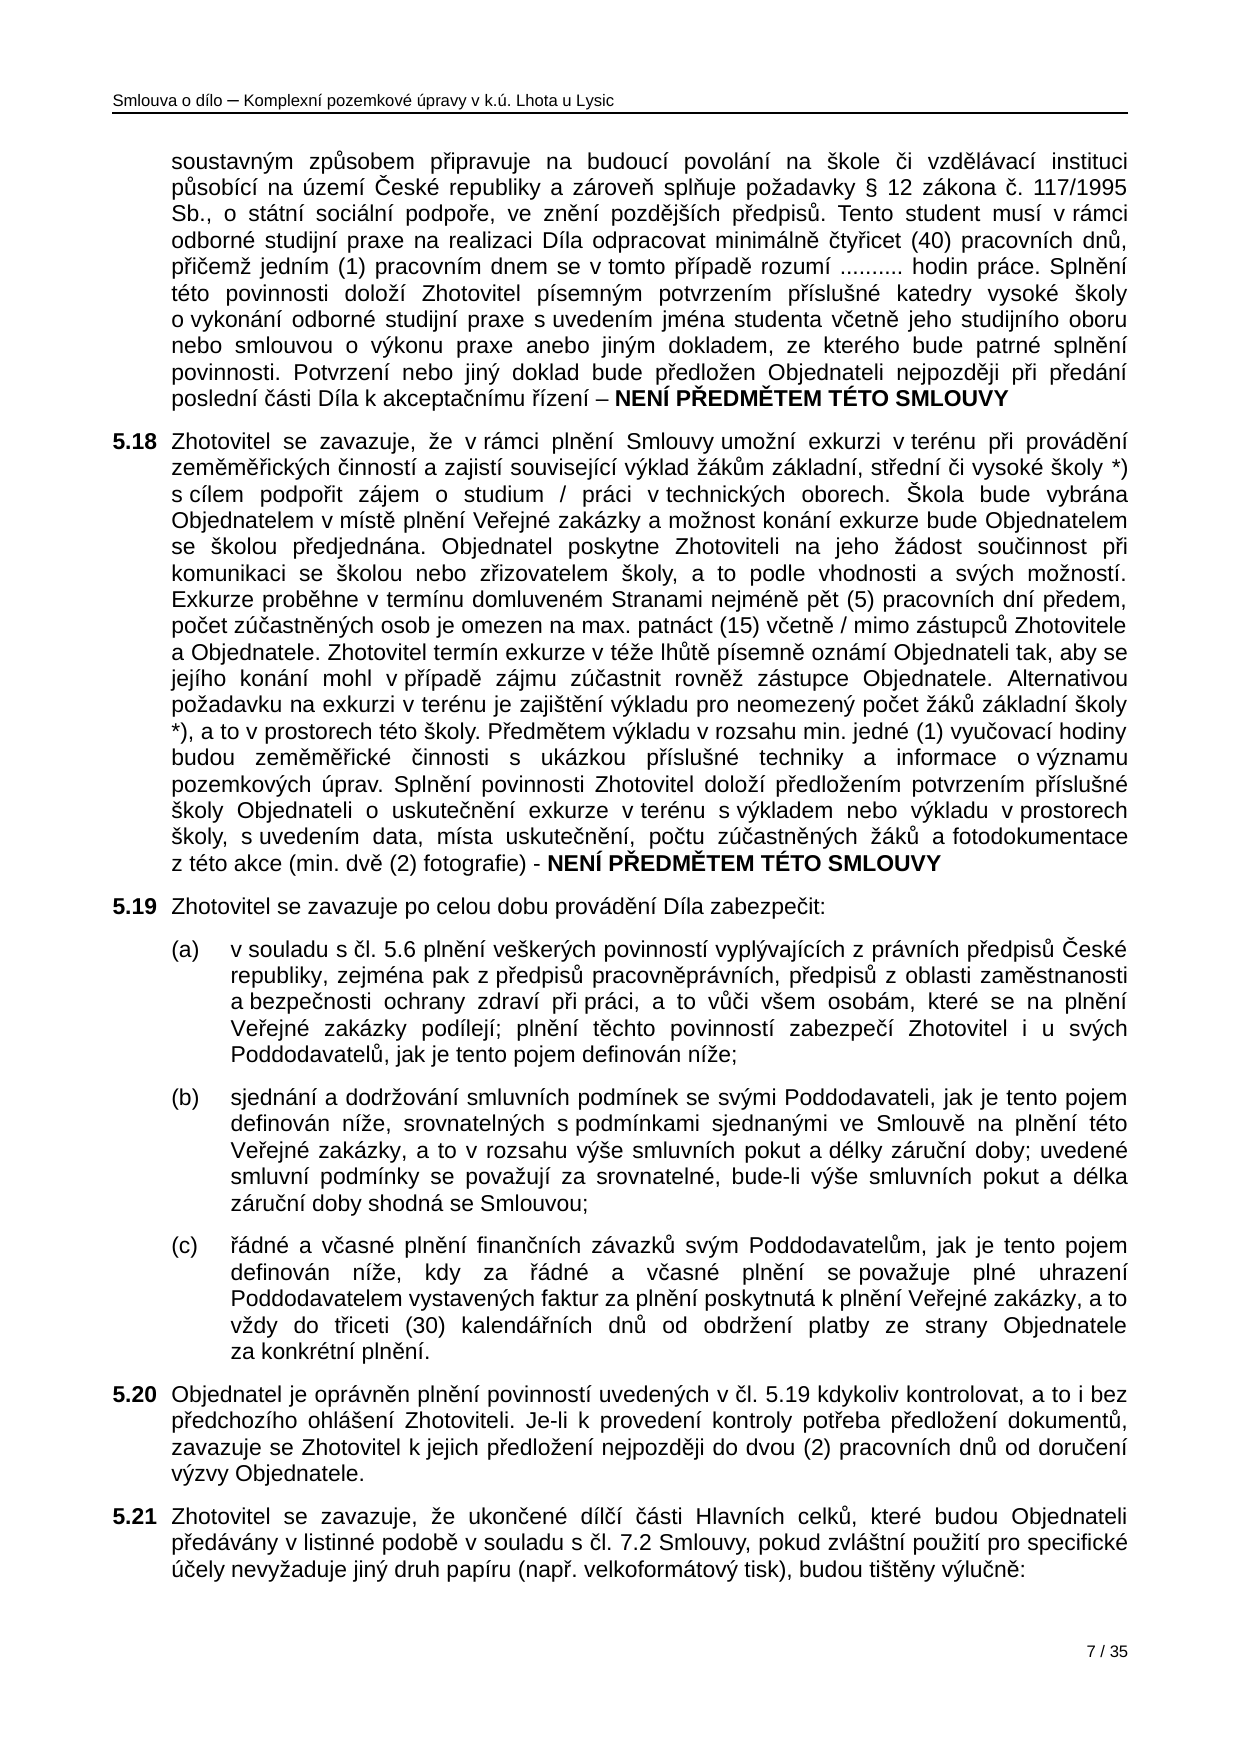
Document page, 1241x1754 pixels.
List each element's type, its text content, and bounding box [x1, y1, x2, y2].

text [112, 148, 1128, 411]
text Zhotovitel se zavazuje, že ukončené dílčí části Hlavních celků, které budou Objednateli předávány v listinné podobě v souladu s čl. 7.2 Smlouvy, pokud zvláštní použití pro specifické účely nevyžaduje jiný druh papíru (např. velkoformátový tisk), budou tištěny výlučně: [112, 1503, 1128, 1582]
text Objednatel je oprávněn plnění povinností uvedených v čl. 5.19 kdykoliv kontrolovat, a to i bez předchozího ohlášení Zhotoviteli. Je-li k provedení kontroly potřeba předložení dokumentů, zavazuje se Zhotovitel k jejich předložení nejpozději do dvou (2) pracovních dnů od doručení výzvy Objednatele. [112, 1381, 1128, 1486]
list řádné a včasné plnění finančních závazků svým Poddodavatelům, jak je tento pojem definován níže, kdy za řádné a včasné plnění se považuje plné uhrazení Poddodavatelem vystavených faktur za plnění poskytnutá k plnění Veřejné zakázky, a to vždy do třiceti (30) kalendářních dnů od obdržení platby ze strany Objednatele za konkrétní plnění. [171, 1232, 1128, 1364]
list sjednání a dodržování smluvních podmínek se svými Poddodavateli, jak je tento pojem definován níže, srovnatelných s podmínkami sjednanými ve Smlouvě na plnění této Veřejné zakázky, a to v rozsahu výše smluvních pokut a délky záruční doby; uvedené smluvní podmínky se považují za srovnatelné, bude-li výše smluvních pokut a délka záruční doby shodná se Smlouvou; [171, 1084, 1128, 1216]
text Zhotovitel se zavazuje, že v rámci plnění Smlouvy umožní exkurzi v terénu při provádění zeměměřických činností a zajistí související výklad žákům základní, střední či vysoké školy *) s cílem podpořit zájem o studium / práci v technických oborech. Škola bude vybrána Objednatelem v místě plnění Veřejné zakázky a možnost konání exkurze bude Objednatelem se školou předjednána. Objednatel poskytne Zhotoviteli na jeho žádost součinnost při komunikaci se školou nebo zřizovatelem školy, a to podle vhodnosti a svých možností. Exkurze proběhne v termínu domluveném Stranami nejméně pět (5) pracovních dní předem, počet zúčastněných osob je omezen na max. patnáct (15) včetně / mimo zástupců Zhotovitele a Objednatele. Zhotovitel termín exkurze v téže lhůtě písemně oznámí Objednateli tak, aby se jejího konání mohl v případě zájmu zúčastnit rovněž zástupce Objednatele. Alternativou požadavku na exkurzi v terénu je zajištění výkladu pro neomezený počet žáků základní školy *), a to v prostorech této školy. Předmětem výkladu v rozsahu min. jedné (1) vyučovací hodiny budou zeměměřické činnosti s ukázkou příslušné techniky a informace o významu pozemkových úprav. Splnění povinnosti Zhotovitel doloží předložením potvrzením příslušné školy Objednateli o uskutečnění exkurze v terénu s výkladem nebo výkladu v prostorech školy, s uvedením data, místa uskutečnění, počtu zúčastněných žáků a fotodokumentace z této akce (min. dvě (2) fotografie) - NENÍ PŘEDMĚTEM TÉTO SMLOUVY [112, 428, 1128, 876]
list v souladu s čl. 5.6 plnění veškerých povinností vyplývajících z právních předpisů České republiky, zejména pak z předpisů pracovněprávních, předpisů z oblasti zaměstnanosti a bezpečnosti ochrany zdraví při práci, a to vůči všem osobám, které se na plnění Veřejné zakázky podílejí; plnění těchto povinností zabezpečí Zhotovitel i u svých Poddodavatelů, jak je tento pojem definován níže; [171, 936, 1128, 1067]
text Zhotovitel se zavazuje po celou dobu provádění Díla zabezpečit: [112, 893, 1128, 919]
